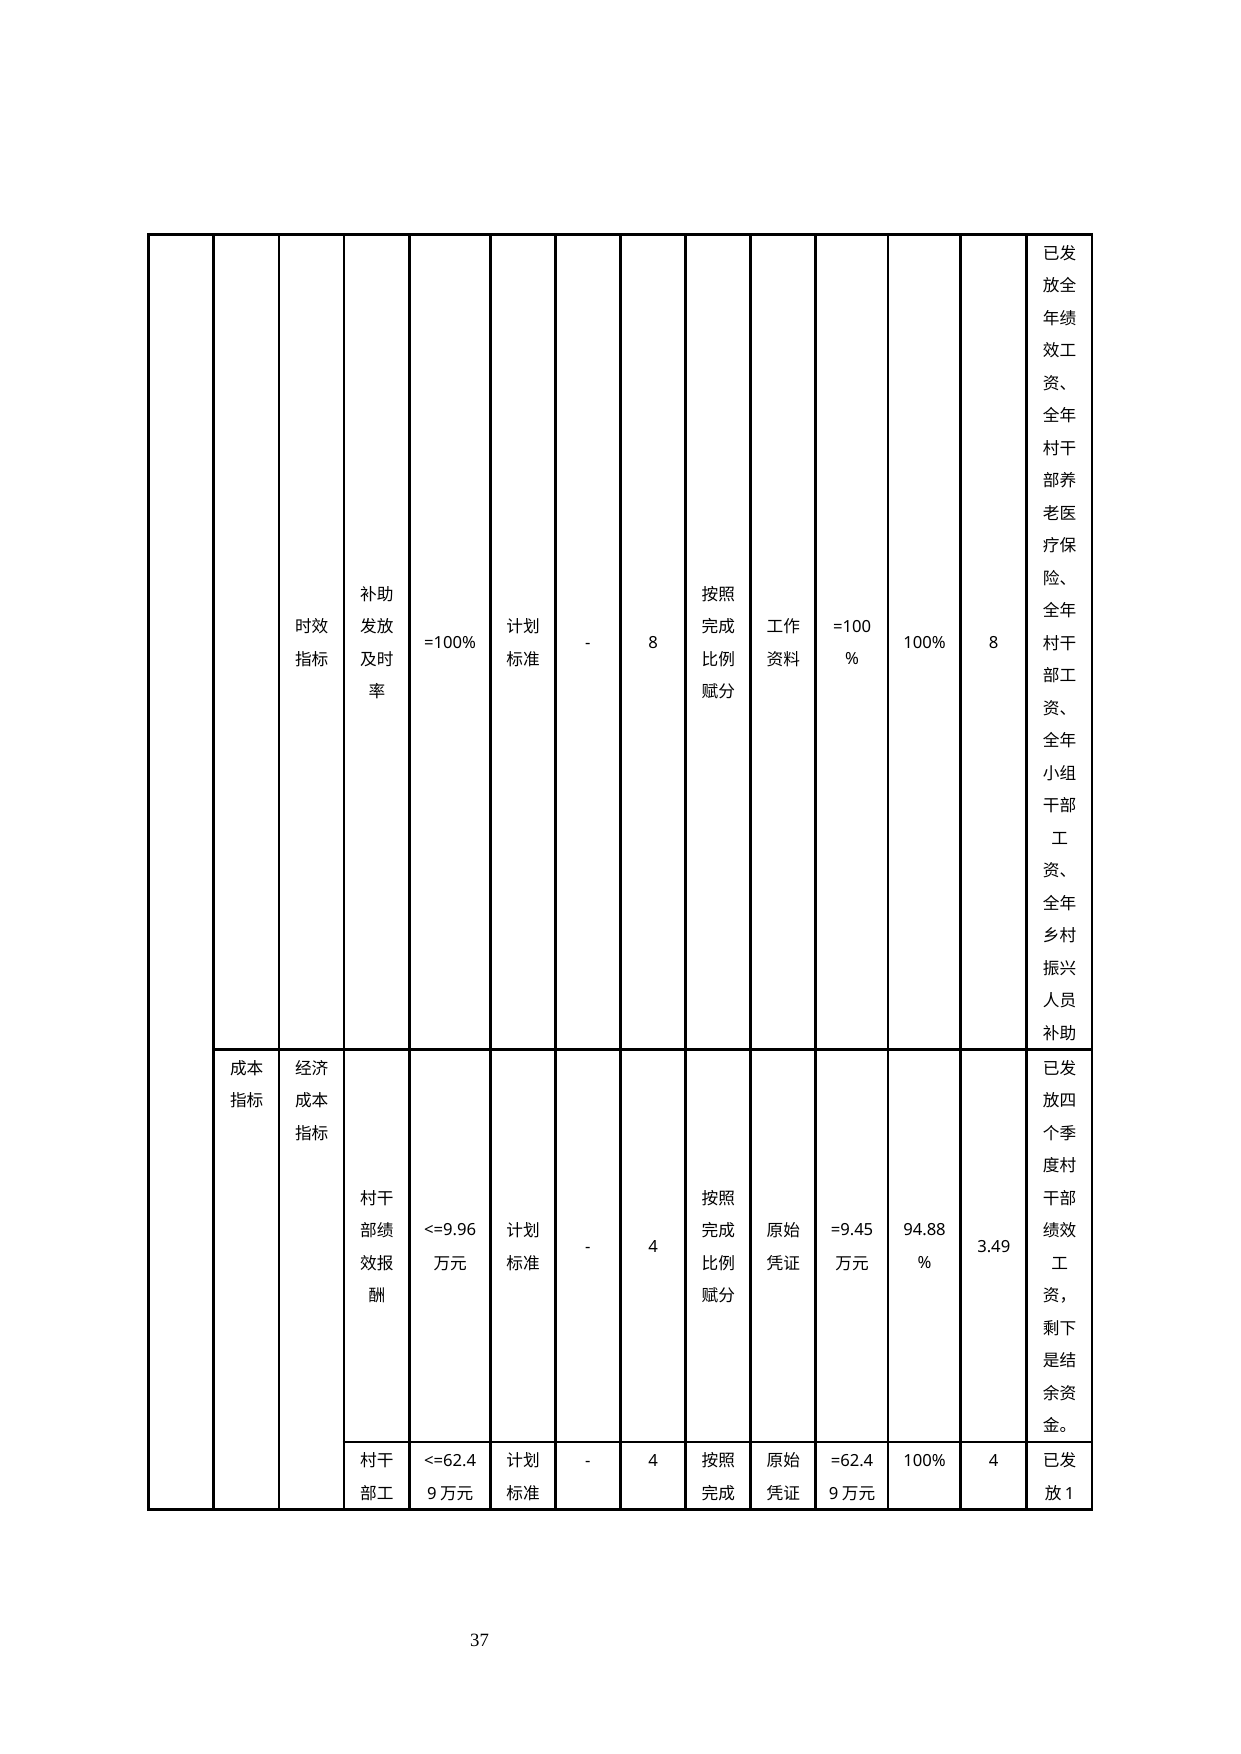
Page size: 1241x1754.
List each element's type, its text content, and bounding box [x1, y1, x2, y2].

table_cell 3.49 [962, 1051, 1025, 1441]
table_cell 时效指标 [280, 236, 343, 1048]
table_cell 工作资料 [752, 236, 814, 1048]
table_cell <=9.96万元 [411, 1051, 489, 1441]
table_cell 按照完成比例赋分 [687, 1443, 749, 1508]
table_cell =9.45万元 [817, 1051, 887, 1441]
table_cell =100% [817, 236, 887, 1048]
table_cell 补助发放及时率 [345, 236, 408, 1048]
table_cell =62.49万元 [817, 1443, 887, 1508]
table_cell 4 [622, 1443, 684, 1508]
table_cell 100% [889, 236, 959, 1048]
table_cell 4 [622, 1051, 684, 1441]
table_cell 已发放1月-12月村干部工资 [1028, 1443, 1091, 1508]
table_cell 94.88% [889, 1051, 959, 1441]
table_cell 计划标准 [492, 236, 554, 1048]
table_cell <=62.49万元 [411, 1443, 489, 1508]
table_cell =100% [411, 236, 489, 1048]
table_cell 村干部工资金额 [345, 1443, 408, 1508]
table_cell 成本指标 [215, 1051, 278, 1508]
table_cell 8 [622, 236, 684, 1048]
table_cell 按照完成比例赋分 [687, 1051, 749, 1441]
table_cell 8 [962, 236, 1025, 1048]
table_cell 计划标准 [492, 1051, 554, 1441]
table_cell 已发放四个季度村干部绩效工资，剩下是结余资金。 [1028, 1051, 1091, 1441]
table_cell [1028, 236, 1091, 1048]
table_cell 计划标准 [492, 1443, 554, 1508]
table_cell 经济成本指标 [280, 1051, 343, 1508]
table_cell 4 [962, 1443, 1025, 1508]
table_cell - [557, 236, 619, 1048]
table_cell - [557, 1051, 619, 1441]
table_cell 100% [889, 1443, 959, 1508]
table_cell 原始凭证 [752, 1051, 814, 1441]
table_cell 原始凭证 [752, 1443, 814, 1508]
table_cell 按照完成比例赋分 [687, 236, 749, 1048]
table_cell - [557, 1443, 619, 1508]
table_cell 村干部绩效报酬 [345, 1051, 408, 1441]
